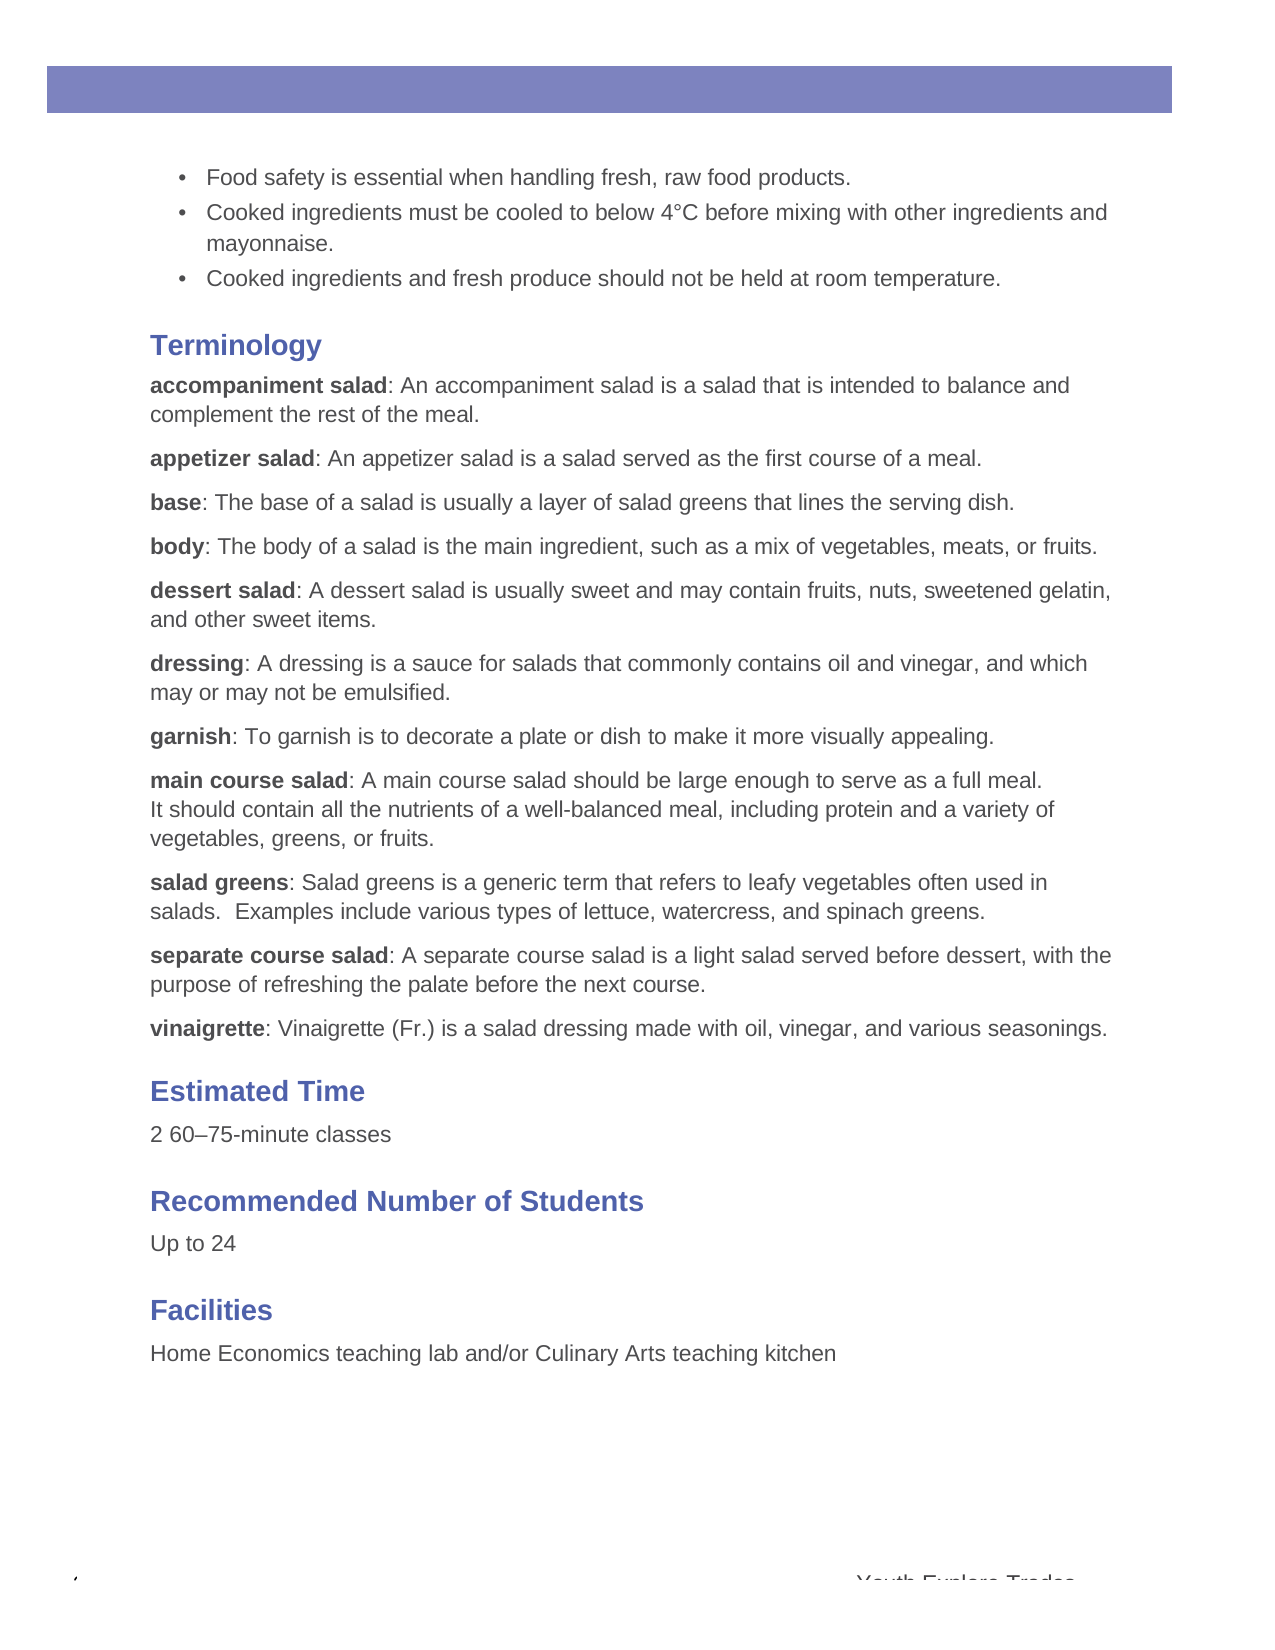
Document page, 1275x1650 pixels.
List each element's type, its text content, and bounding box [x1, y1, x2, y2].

text Up to 24 [150, 1230, 1183, 1257]
text base: The base of a salad is usually a layer of salad greens that lines the serving dish. [150, 489, 1183, 516]
text appetizer salad: An appetizer salad is a salad served as the first course of a meal. [150, 445, 1183, 471]
text accompaniment salad: An accompaniment salad is a salad that is intended to balance and complement the rest of the meal. [150, 372, 1078, 427]
text garnish: To garnish is to decorate a plate or dish to make it more visually appealing. [150, 723, 1183, 750]
text salad greens: Salad greens is a generic term that refers to leafy vegetables often used in salads. Examples include various types of lettuce, watercress, and spinach greens. [150, 869, 1123, 925]
subtitle Facilities [150, 1293, 1183, 1327]
text dressing: A dressing is a sauce for salads that commonly contains oil and vinegar, and which may or may not be emulsified. [150, 650, 1112, 706]
list Cooked ingredients and fresh produce should not be held at room temperature. [178, 265, 1183, 291]
subtitle Terminology [150, 328, 1183, 361]
text main course salad: A main course salad should be large enough to serve as a full meal. It should contain all the nutrients of a well-balanced meal, including protein and a variety of vegetables, greens, or fruits. [150, 767, 1056, 852]
text dessert salad: A dessert salad is usually sweet and may contain fruits, nuts, sweetened gelatin, and other sweet items. [150, 577, 1112, 633]
subtitle Recommended Number of Students [150, 1184, 1183, 1217]
text body: The body of a salad is the main ingredient, such as a mix of vegetables, meats, or fruits. [150, 533, 1183, 560]
subtitle Estimated Time [150, 1074, 1183, 1108]
text Home Economics teaching lab and/or Culinary Arts teaching kitchen [150, 1339, 1183, 1366]
text 2 60–75-minute classes [150, 1121, 1183, 1147]
list Food safety is essential when handling fresh, raw food products. [178, 164, 1183, 190]
list Cooked ingredients must be cooled to below 4°C before mixing with other ingredients and mayonnaise. [178, 199, 1112, 256]
text vinaigrette: Vinaigrette (Fr.) is a salad dressing made with oil, vinegar, and various seasonings. [150, 1015, 1183, 1042]
text separate course salad: A separate course salad is a light salad served before dessert, with the purpose of refreshing the palate before the next course. [150, 942, 1112, 998]
